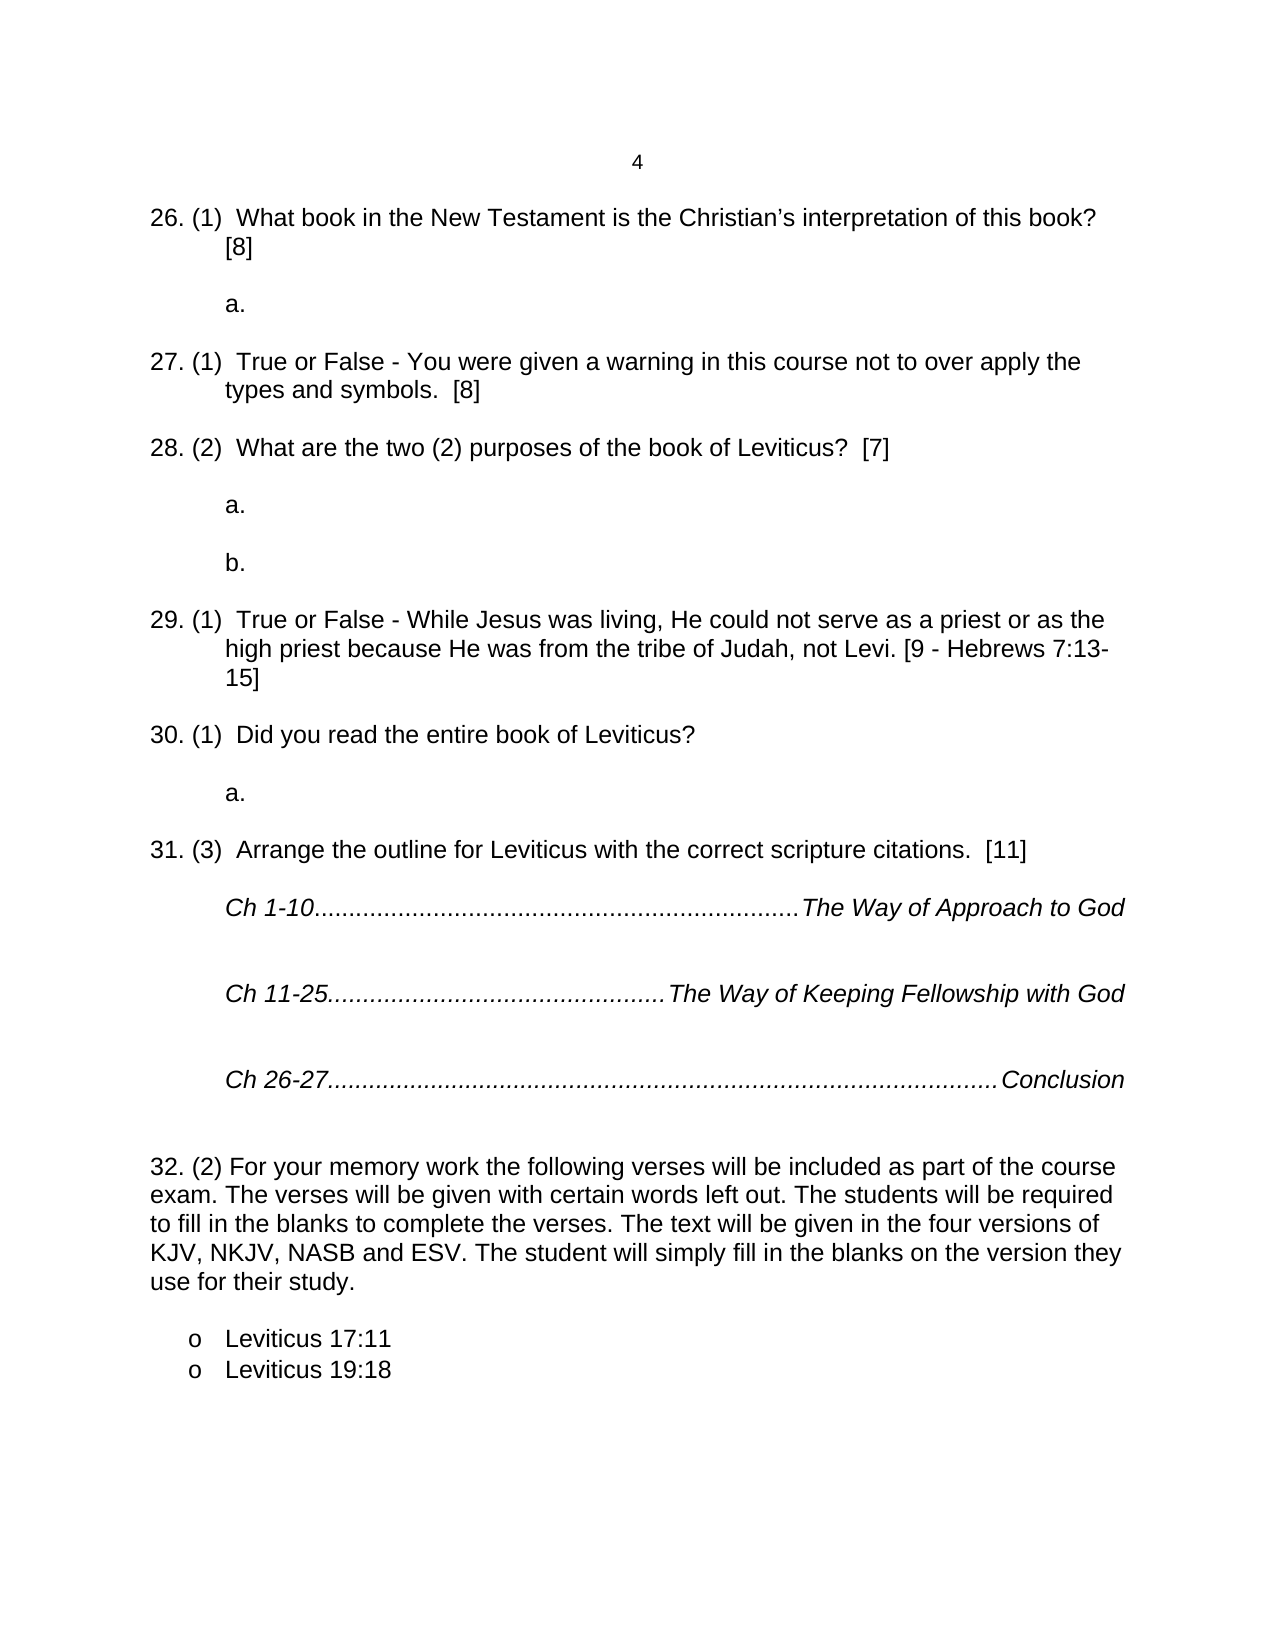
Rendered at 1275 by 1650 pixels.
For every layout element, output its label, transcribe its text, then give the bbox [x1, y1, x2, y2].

text 30. (1) Did you read the entire book of Leviticus? [150, 720, 1125, 749]
text Ch 1-10 The Way of Approach to God [150, 893, 1125, 950]
text 31. (3) Arrange the outline for Leviticus with the correct scripture citations. [11] [150, 835, 1125, 864]
text [8] [150, 231, 1125, 260]
list Leviticus 17:11 [187, 1324, 1125, 1355]
text a. [150, 490, 1125, 519]
text Ch 11-25 The Way of Keeping Fellowship with God [150, 979, 1125, 1036]
text Ch 26-27. Conclusion [150, 1065, 1125, 1123]
text 29. (1) True or False - While Jesus was living, He could not serve as a priest or as the high priest because He was from the tribe of Judah, not Levi. [9 - Hebrews 7:13-15] [150, 605, 1125, 691]
text 32. (2) For your memory work the following verses will be included as part of the course exam. The verses will be given with certain words left out. The students will be required to fill in the blanks to complete the verses. The text will be given in the four versions of KJV, NKJV, NASB and ESV. The student will simply fill in the blanks on the version they use for their study. [150, 1151, 1125, 1295]
text 26. (1) What book in the New Testament is the Christian’s interpretation of this book? [150, 203, 1125, 231]
text a. [150, 289, 1125, 318]
text 27. (1) True or False - You were given a warning in this course not to over apply the [150, 346, 1125, 375]
text b. [150, 548, 1125, 576]
list Leviticus 19:18 [187, 1355, 1125, 1386]
text a. [150, 778, 1125, 806]
text 28. (2) What are the two (2) purposes of the book of Leviticus? [7] [150, 433, 1125, 461]
text types and symbols. [8] [150, 375, 1125, 404]
